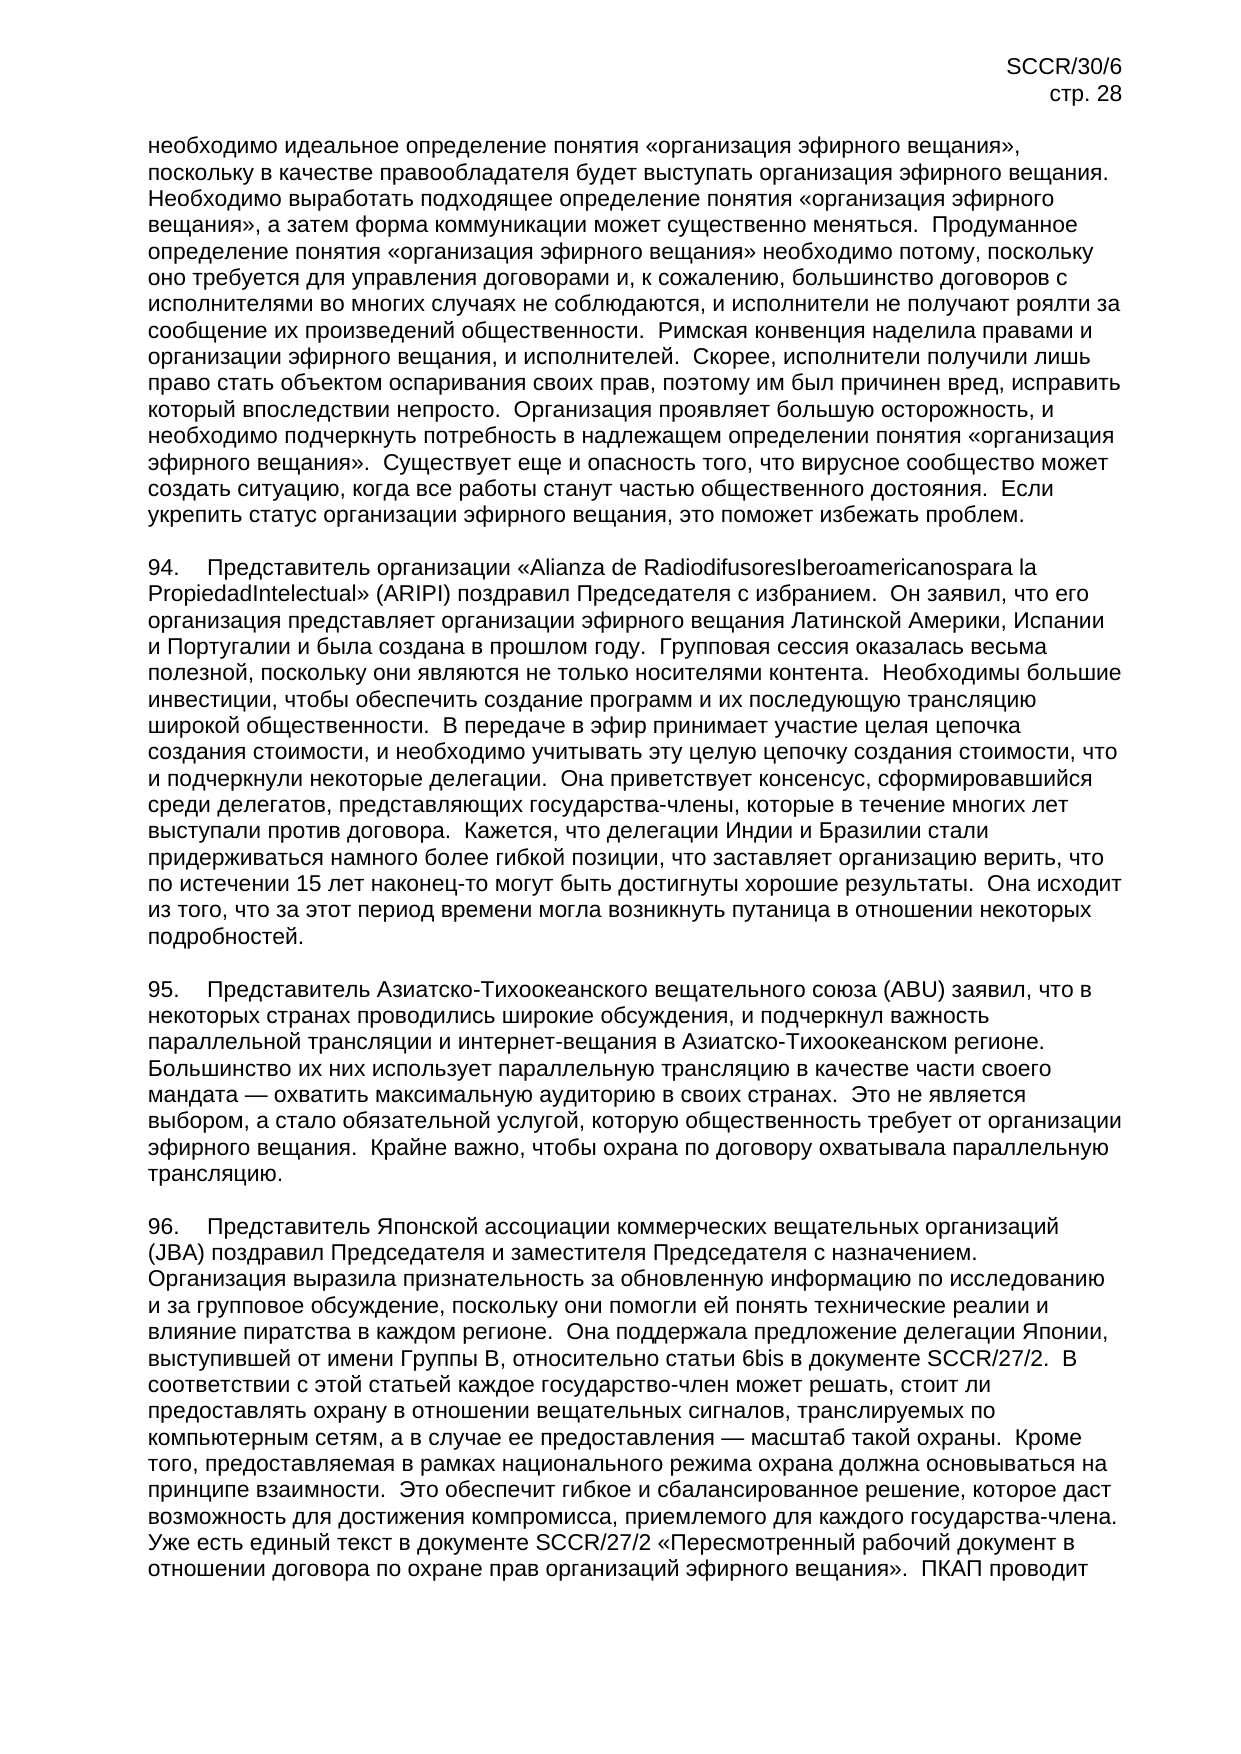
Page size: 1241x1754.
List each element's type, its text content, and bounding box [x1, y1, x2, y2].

list Представитель организации «Alianza de RadiodifusoresIberoamericanospara la PropiedadIntelectual» (ARIPI) поздравил Председателя с избранием. Он заявил, что его организация представляет организации эфирного вещания Латинской Америки, Испании и Португалии и была создана в прошлом году. Групповая сессия оказалась весьма полезной, поскольку они являются не только носителями контента. Необходимы большие инвестиции, чтобы обеспечить создание программ и их последующую трансляцию широкой общественности. В передаче в эфир принимает участие целая цепочка создания стоимости, и необходимо учитывать эту целую цепочку создания стоимости, что и подчеркнули некоторые делегации. Она приветствует консенсус, сформировавшийся среди делегатов, представляющих государства-члены, которые в течение многих лет выступали против договора. Кажется, что делегации Индии и Бразилии стали придерживаться намного более гибкой позиции, что заставляет организацию верить, что по истечении 15 лет наконец-то могут быть достигнуты хорошие результаты. Она исходит из того, что за этот период времени могла возникнуть путаница в отношении некоторых подробностей. [148, 554, 1122, 949]
list Представитель Азиатско-Тихоокеанского вещательного союза (ABU) заявил, что в некоторых странах проводились широкие обсуждения, и подчеркнул важность параллельной трансляции и интернет-вещания в Азиатско-Тихоокеанском регионе. Большинство их них использует параллельную трансляцию в качестве части своего мандата — охватить максимальную аудиторию в своих странах. Это не является выбором, а стало обязательной услугой, которую общественность требует от организации эфирного вещания. Крайне важно, чтобы охрана по договору охватывала параллельную трансляцию. [148, 976, 1122, 1186]
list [148, 1213, 1122, 1582]
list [148, 132, 1122, 527]
